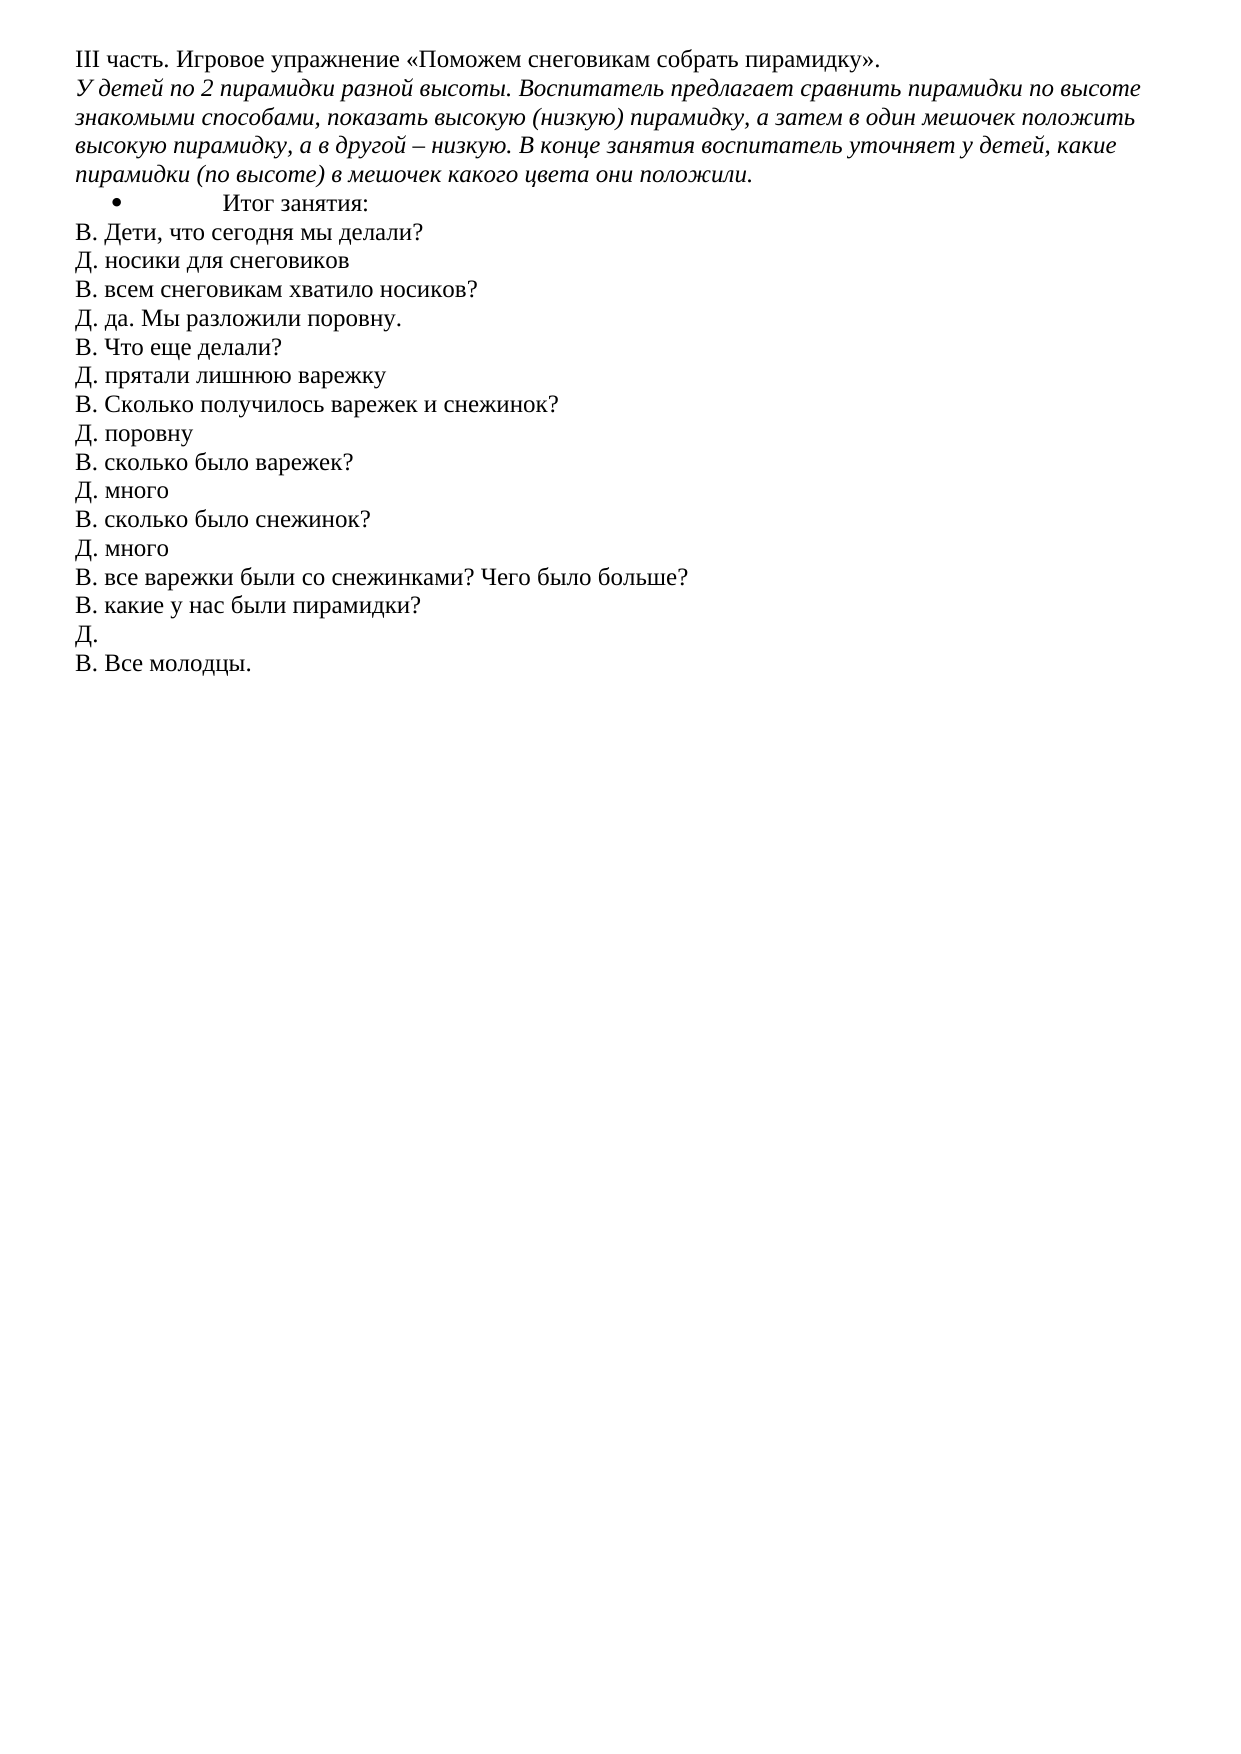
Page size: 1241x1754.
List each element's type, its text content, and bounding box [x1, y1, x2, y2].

text Д. много [75, 533, 1165, 562]
text Д. носики для снеговиков [75, 246, 1165, 274]
text В. сколько было снежинок? [75, 504, 1165, 533]
text Д. много [75, 476, 1165, 504]
list Итог занятия: [112, 188, 1165, 217]
text В. все варежки были со снежинками? Чего было больше? [75, 562, 1165, 591]
text Д. да. Мы разложили поровну. [75, 303, 1165, 332]
text Д. [75, 619, 1165, 648]
text III часть. Игровое упражнение «Поможем снеговикам собрать пирамидку». [75, 44, 1165, 73]
text В. Что еще делали? [75, 332, 1165, 361]
text Д. поровну [75, 418, 1165, 447]
text В. Все молодцы. [75, 648, 1165, 677]
text В. всем снеговикам хватило носиков? [75, 274, 1165, 303]
text Д. прятали лишнюю варежку [75, 361, 1165, 389]
text В. сколько было варежек? [75, 447, 1165, 476]
text В. какие у нас были пирамидки? [75, 591, 1165, 619]
text У детей по 2 пирамидки разной высоты. Воспитатель предлагает сравнить пирамидки по высоте знакомыми способами, показать высокую (низкую) пирамидку, а затем в один мешочек положить высокую пирамидку, а в другой – низкую. В конце занятия воспитатель уточняет у детей, какие пирамидки (по высоте) в мешочек какого цвета они положили. [75, 73, 1165, 188]
text В. Дети, что сегодня мы делали? [75, 217, 1165, 246]
text В. Сколько получилось варежек и снежинок? [75, 389, 1165, 418]
